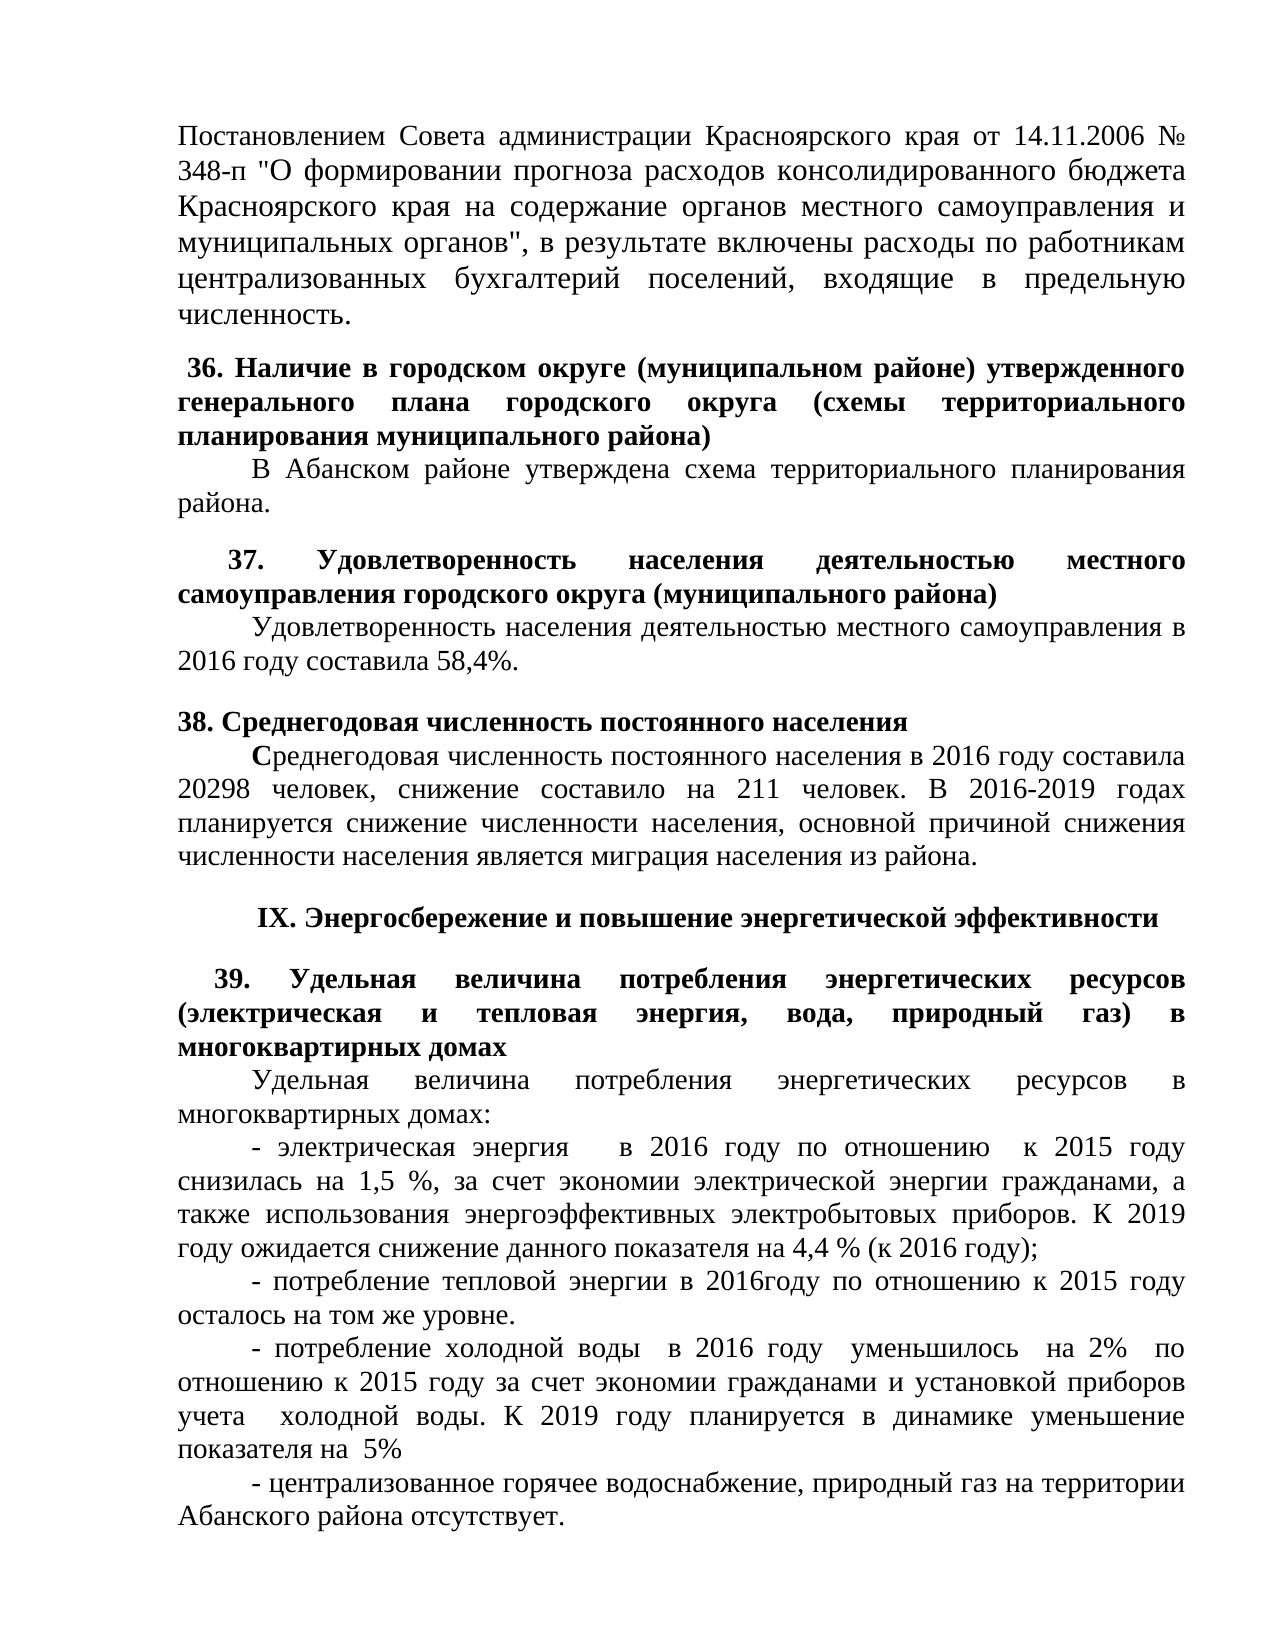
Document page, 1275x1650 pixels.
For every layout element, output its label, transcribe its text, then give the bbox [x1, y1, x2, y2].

text - централизованное горячее водоснабжение, природный газ на территории Абанского района отсутствует. [177, 1465, 1186, 1532]
text IX. Энергосбережение и повышение энергетической эффективности [177, 900, 1186, 934]
text Удельная величина потребления энергетических ресурсов в многоквартирных домах: [177, 1062, 1186, 1129]
text 37. Удовлетворенность населения деятельностью местного самоуправления городского округа (муниципального района) [177, 542, 1186, 609]
text Удовлетворенность населения деятельностью местного самоуправления в 2016 году составила 58,4%. [177, 609, 1186, 676]
text Среднегодовая численность постоянного населения в 2016 году составила 20298 человек, снижение составило на 211 человек. В 2016-2019 годах планируется снижение численности населения, основной причиной снижения численности населения является миграция населения из района. [177, 738, 1186, 872]
text В Абанском районе утверждена схема территориального планирования района. [177, 451, 1186, 518]
text 36. Наличие в городском округе (муниципальном районе) утвержденного генерального плана городского округа (схемы территориального планирования муниципального района) [177, 351, 1186, 451]
text - потребление холодной воды в 2016 году уменьшилось на 2% по отношению к 2015 году за счет экономии гражданами и установкой приборов учета холодной воды. К 2019 году планируется в динамике уменьшение показателя на 5% [177, 1331, 1186, 1465]
text - электрическая энергия в 2016 году по отношению к 2015 году снизилась на 1,5 %, за счет экономии электрической энергии гражданами, а также использования энергоэффективных электробытовых приборов. К 2019 году ожидается снижение данного показателя на 4,4 % (к 2016 году); [177, 1129, 1186, 1263]
text 38. Среднегодовая численность постоянного населения [177, 704, 1186, 738]
text 39. Удельная величина потребления энергетических ресурсов (электрическая и тепловая энергия, вода, природный газ) в многоквартирных домах [177, 962, 1186, 1062]
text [177, 118, 1186, 331]
text - потребление тепловой энергии в 2016году по отношению к 2015 году осталось на том же уровне. [177, 1263, 1186, 1331]
